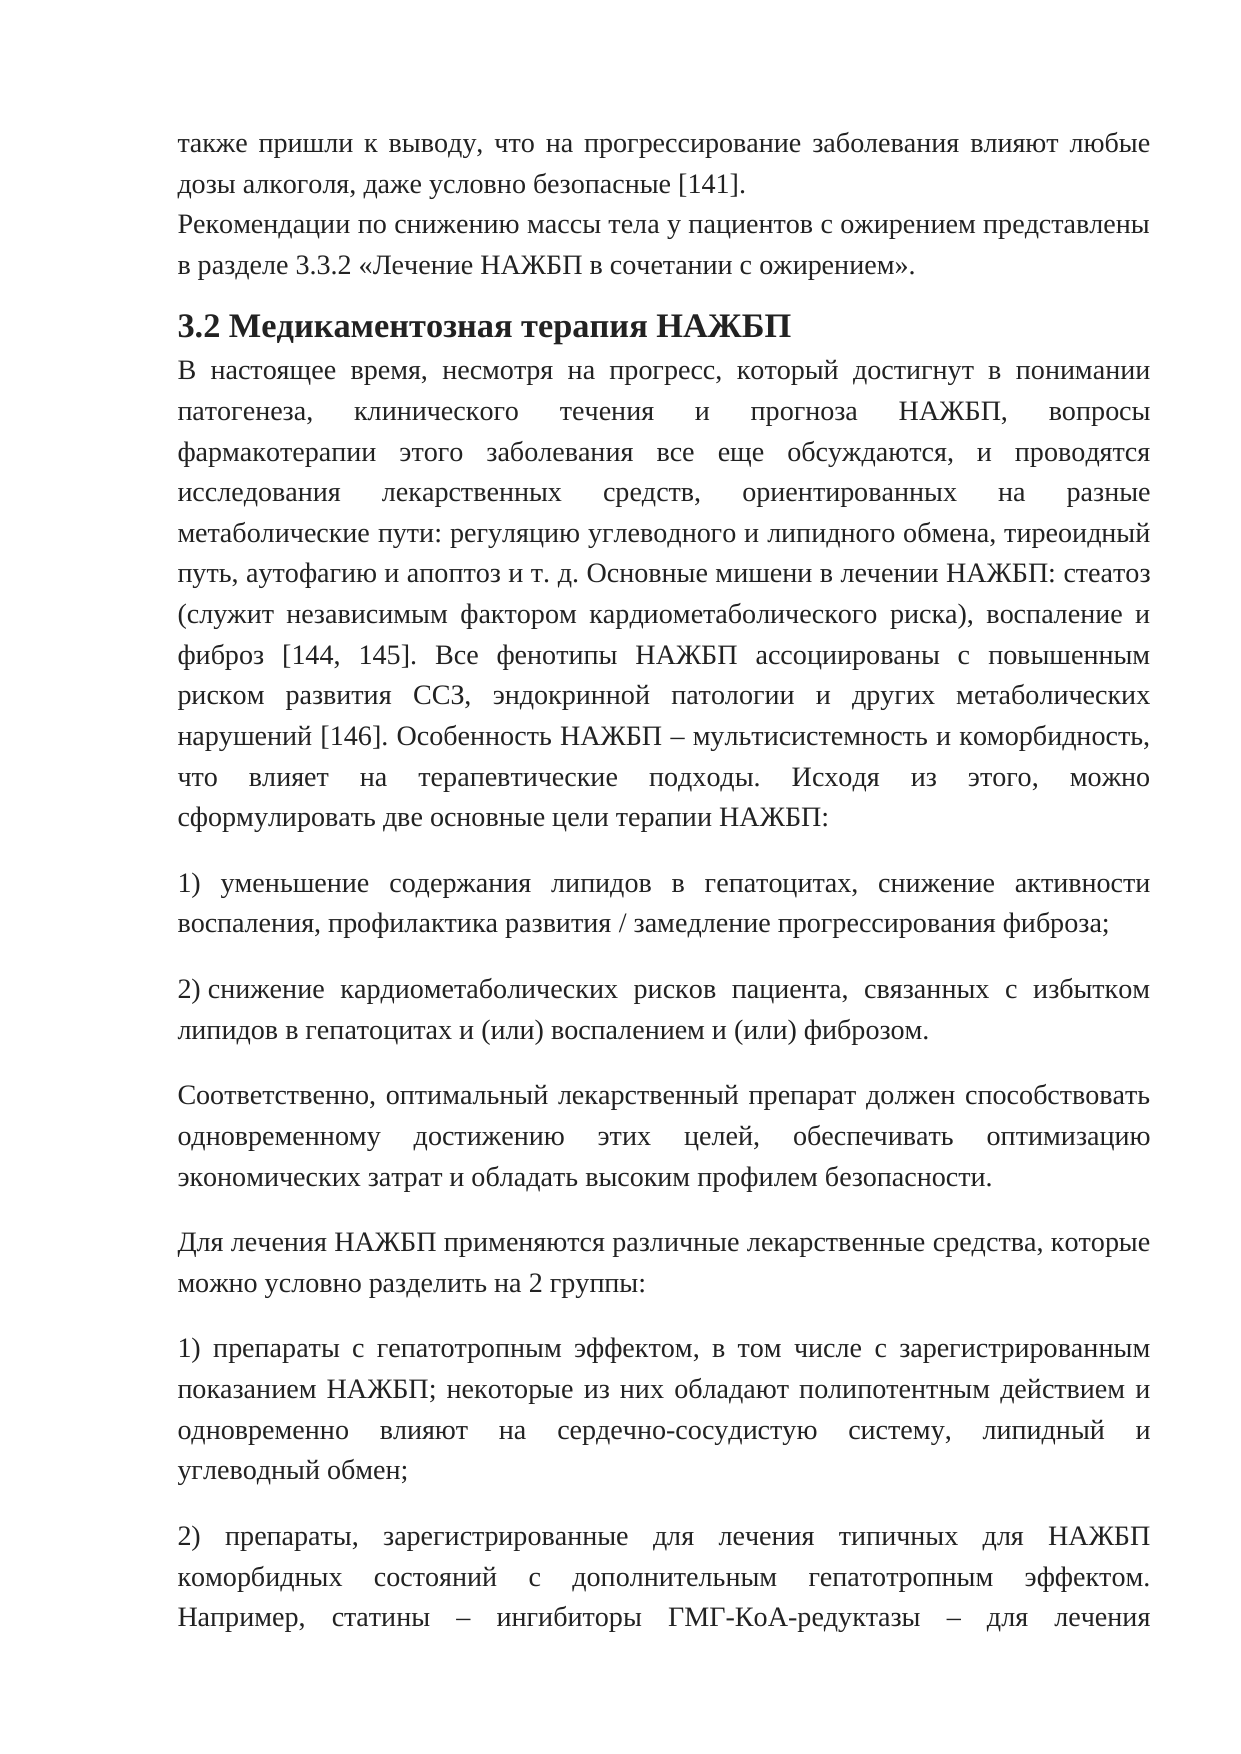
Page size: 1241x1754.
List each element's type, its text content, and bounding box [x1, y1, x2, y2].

text 2) снижение кардиометаболических рисков пациента, связанных с избытком липидов в гепатоцитах и (или) воспалением и (или) фиброзом. [177, 964, 1152, 1045]
text 1) уменьшение содержания липидов в гепатоцитах, снижение активности воспаления, профилактика развития / замедление прогрессирования фиброза; [177, 858, 1152, 939]
text 1) препараты с гепатотропным эффектом, в том числе с зарегистрированным показанием НАЖБП; некоторые из них обладают полипотентным действием и одновременно влияют на сердечно-сосудистую систему, липидный и углеводный обмен; [177, 1323, 1152, 1486]
text Для лечения НАЖБП применяются различные лекарственные средства, которые можно условно разделить на 2 группы: [177, 1217, 1152, 1298]
text Соответственно, оптимальный лекарственный препарат должен способствовать одновременному достижению этих целей, обеспечивать оптимизацию экономических затрат и обладать высоким профилем безопасности. [177, 1070, 1152, 1192]
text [177, 118, 1152, 199]
text Рекомендации по снижению массы тела у пациентов с ожирением представлены в разделе 3.3.2 «Лечение НАЖБП в сочетании с ожирением». [177, 199, 1152, 281]
text В настоящее время, несмотря на прогресс, который достигнут в понимании патогенеза, клинического течения и прогноза НАЖБП, вопросы фармакотерапии этого заболевания все еще обсуждаются, и проводятся исследования лекарственных средств, ориентированных на разные метаболические пути: регуляцию углеводного и липидного обмена, тиреоидный путь, аутофагию и апоптоз и т. д. Основные мишени в лечении НАЖБП: стеатоз (служит независимым фактором кардиометаболического риска), воспаление и фиброз [144, 145]. Все фенотипы НАЖБП ассоциированы с повышенным риском развития ССЗ, эндокринной патологии и других метаболических нарушений [146]. Особенность НАЖБП – мультисистемность и коморбидность, что влияет на терапевтические подходы. Исходя из этого, можно сформулировать две основные цели терапии НАЖБП: [177, 345, 1152, 833]
text 3.2 Медикаментозная терапия НАЖБП [177, 306, 1152, 345]
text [177, 1511, 1152, 1633]
